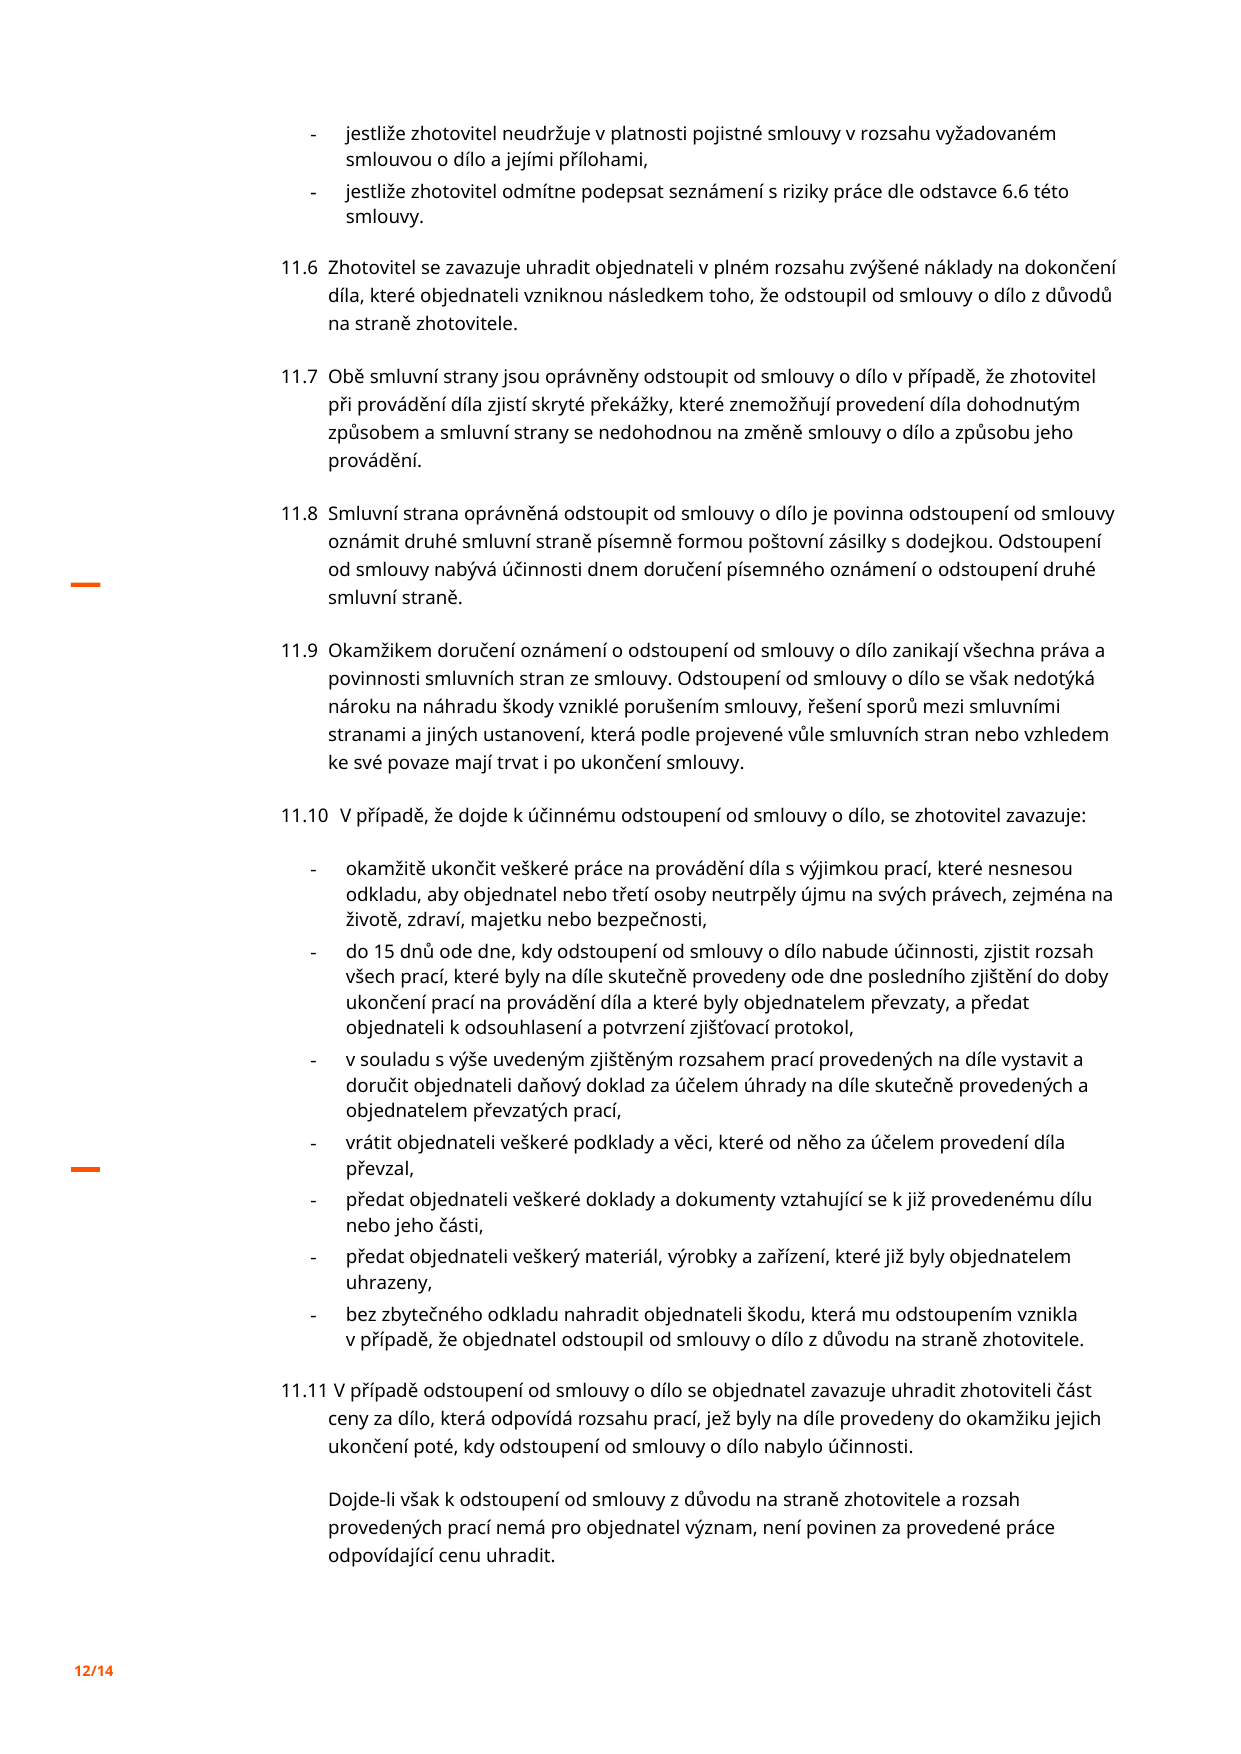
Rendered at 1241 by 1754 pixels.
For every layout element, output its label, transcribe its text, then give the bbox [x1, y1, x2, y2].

text Dojde-li však k odstoupení od smlouvy z důvodu na straně zhotovitele a rozsah provedených prací nemá pro objednatel význam, není povinen za provedené práce odpovídající cenu uhradit. [328, 1486, 1122, 1568]
list okamžitě ukončit veškeré práce na provádění díla s výjimkou prací, které nesnesou odkladu, aby objednatel nebo třetí osoby neutrpěly újmu na svých právech, zejména na životě, zdraví, majetku nebo bezpečnosti, [310, 855, 1122, 932]
list Zhotovitel se zavazuje uhradit objednateli v plném rozsahu zvýšené náklady na dokončení díla, které objednateli vzniknou následkem toho, že odstoupil od smlouvy o dílo z důvodů na straně zhotovitele. [281, 254, 1122, 336]
list V případě odstoupení od smlouvy o dílo se objednatel zavazuje uhradit zhotoviteli část ceny za dílo, která odpovídá rozsahu prací, jež byly na díle provedeny do okamžiku jejich ukončení poté, kdy odstoupení od smlouvy o dílo nabylo účinnosti. [281, 1377, 1122, 1459]
list předat objednateli veškerý materiál, výrobky a zařízení, které již byly objednatelem uhrazeny, [310, 1244, 1122, 1295]
list předat objednateli veškeré doklady a dokumenty vztahující se k již provedenému dílu nebo jeho části, [310, 1187, 1122, 1238]
list vrátit objednateli veškeré podklady a věci, které od něho za účelem provedení díla převzal, [310, 1129, 1122, 1180]
list jestliže zhotovitel odmítne podepsat seznámení s riziky práce dle odstavce 6.6 této smlouvy. [310, 178, 1122, 229]
list V případě, že dojde k účinnému odstoupení od smlouvy o dílo, se zhotovitel zavazuje: [281, 802, 1122, 828]
list jestliže zhotovitel neudržuje v platnosti pojistné smlouvy v rozsahu vyžadovaném smlouvou o dílo a jejími přílohami, [310, 121, 1122, 172]
list do 15 dnů ode dne, kdy odstoupení od smlouvy o dílo nabude účinnosti, zjistit rozsah všech prací, které byly na díle skutečně provedeny ode dne posledního zjištění do doby ukončení prací na provádění díla a které byly objednatelem převzaty, a předat objednateli k odsouhlasení a potvrzení zjišťovací protokol, [310, 938, 1122, 1040]
list Obě smluvní strany jsou oprávněny odstoupit od smlouvy o dílo v případě, že zhotovitel při provádění díla zjistí skryté překážky, které znemožňují provedení díla dohodnutým způsobem a smluvní strany se nedohodnou na změně smlouvy o dílo a způsobu jeho provádění. [281, 363, 1122, 473]
list Smluvní strana oprávněná odstoupit od smlouvy o dílo je povinna odstoupení od smlouvy oznámit druhé smluvní straně písemně formou poštovní zásilky s dodejkou. Odstoupení od smlouvy nabývá účinnosti dnem doručení písemného oznámení o odstoupení druhé smluvní straně. [281, 500, 1122, 610]
list bez zbytečného odkladu nahradit objednateli škodu, která mu odstoupením vznikla v případě, že objednatel odstoupil od smlouvy o dílo z důvodu na straně zhotovitele. [310, 1301, 1122, 1352]
list Okamžikem doručení oznámení o odstoupení od smlouvy o dílo zanikají všechna práva a povinnosti smluvních stran ze smlouvy. Odstoupení od smlouvy o dílo se však nedotýká nároku na náhradu škody vzniklé porušením smlouvy, řešení sporů mezi smluvními stranami a jiných ustanovení, která podle projevené vůle smluvních stran nebo vzhledem ke své povaze mají trvat i po ukončení smlouvy. [281, 637, 1122, 775]
list v souladu s výše uvedeným zjištěným rozsahem prací provedených na díle vystavit a doručit objednateli daňový doklad za účelem úhrady na díle skutečně provedených a objednatelem převzatých prací, [310, 1046, 1122, 1123]
